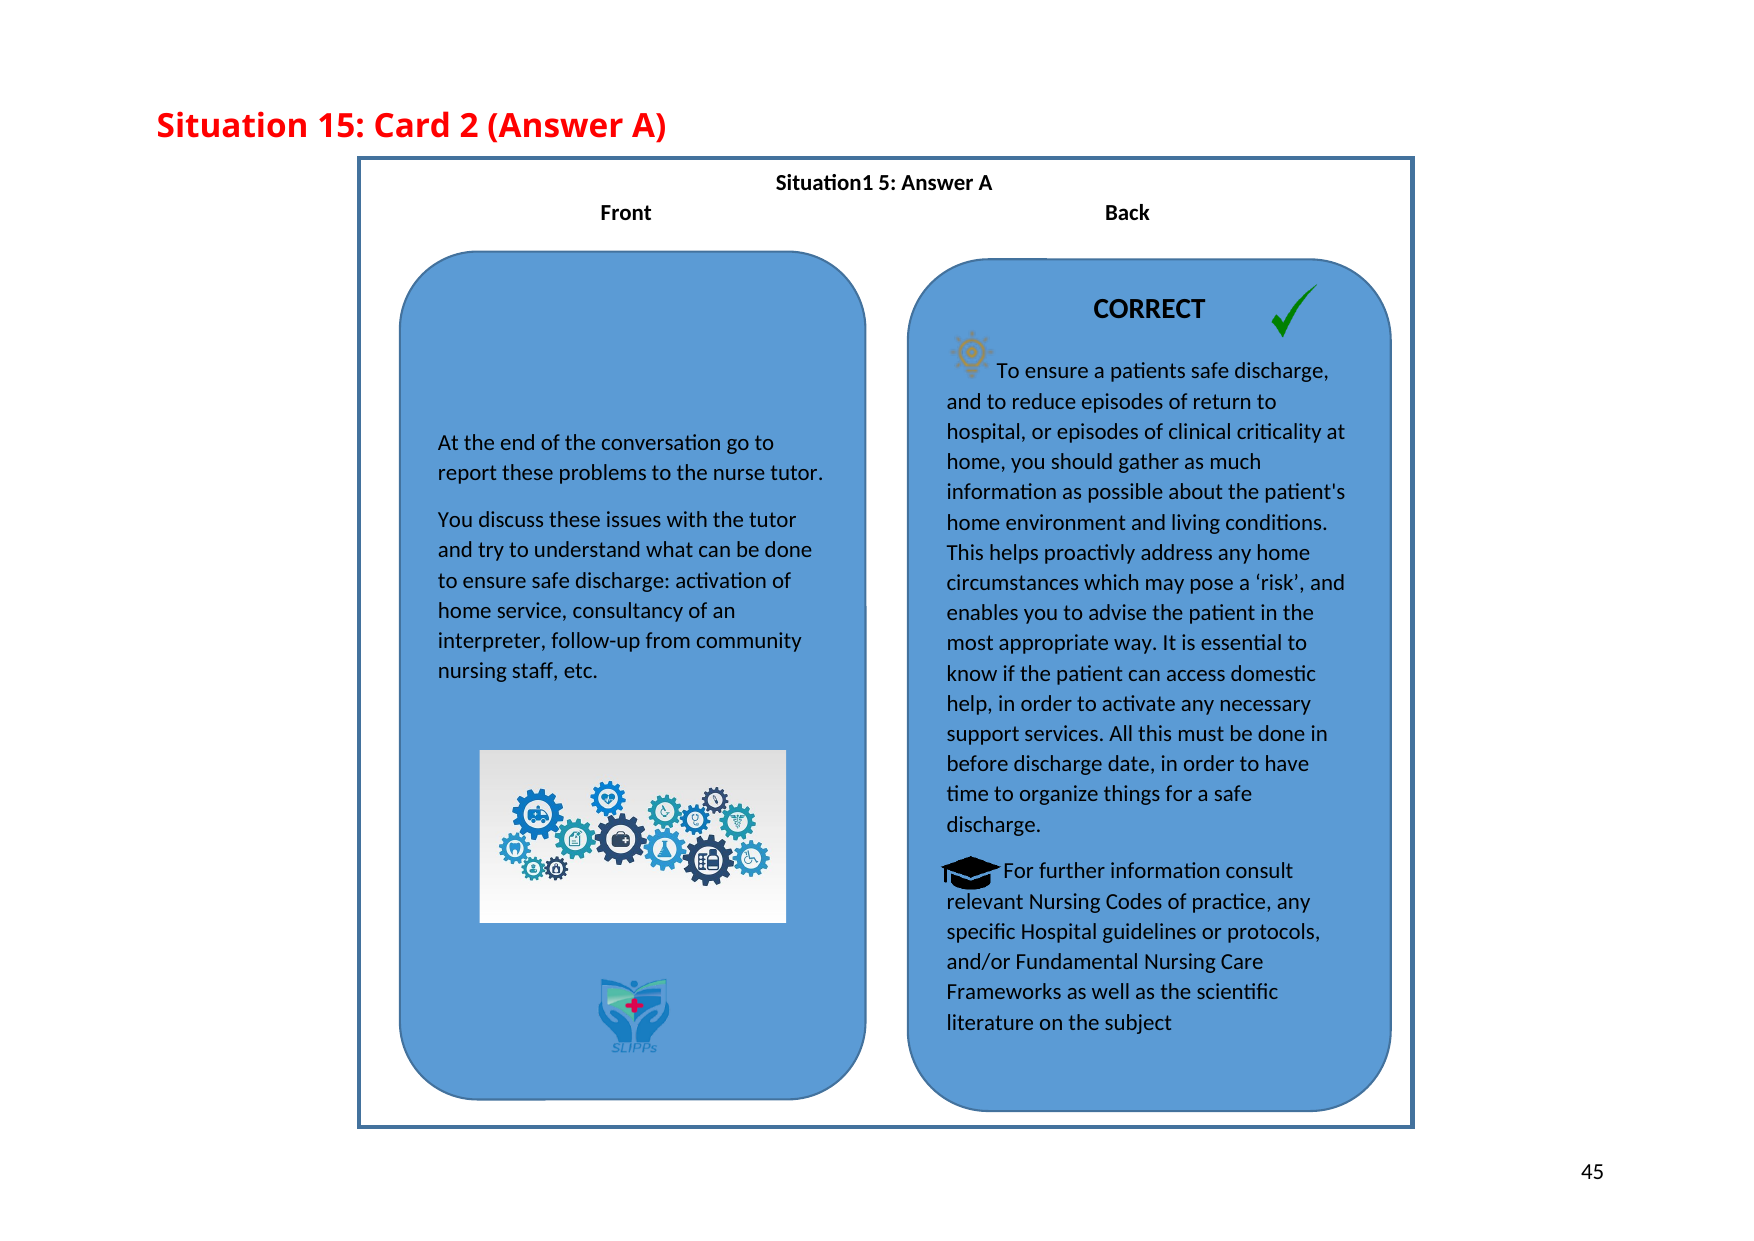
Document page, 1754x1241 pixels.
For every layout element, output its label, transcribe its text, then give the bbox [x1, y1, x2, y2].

picture [937, 839, 1004, 906]
subtitle Situation 15: Card 2 (Answer A) [150, 102, 1604, 147]
picture [479, 750, 787, 923]
picture [592, 974, 675, 1057]
picture [1270, 282, 1317, 336]
